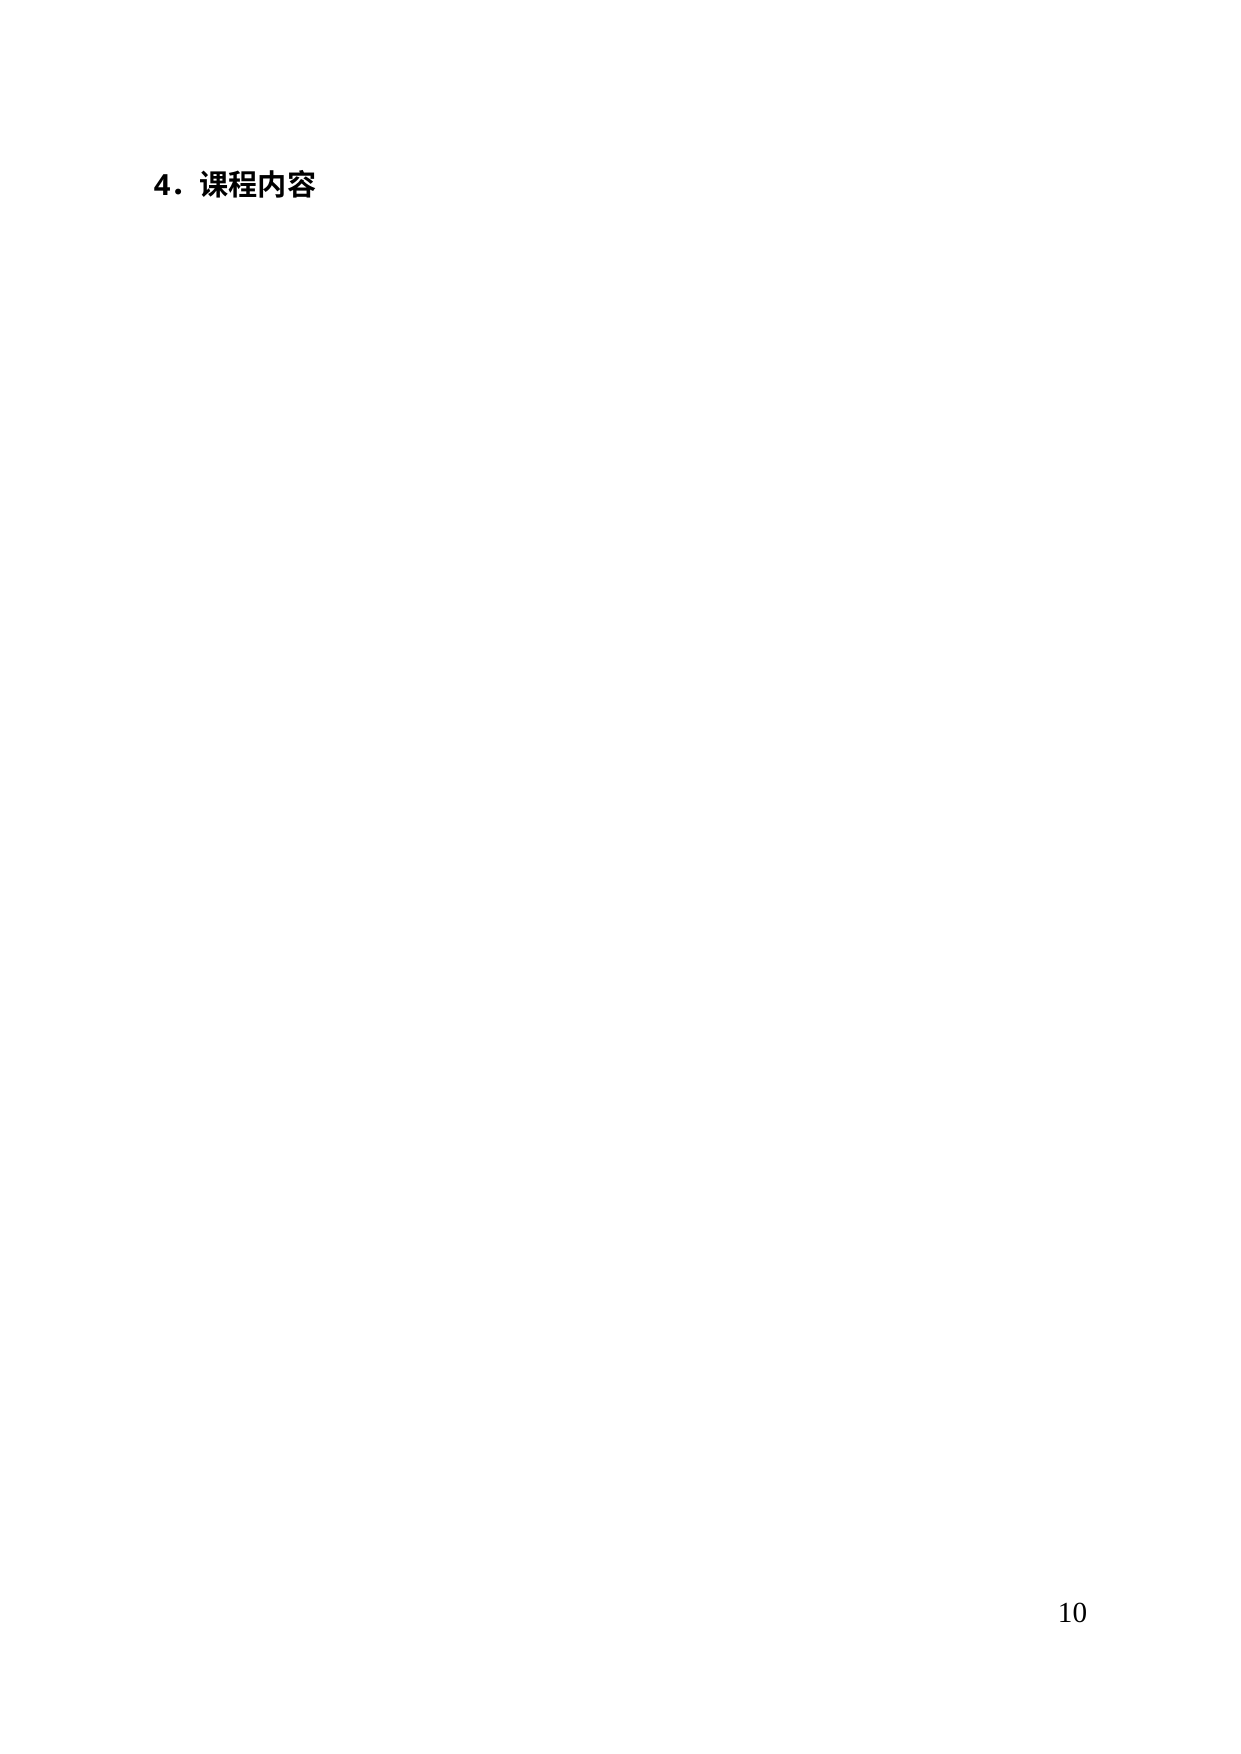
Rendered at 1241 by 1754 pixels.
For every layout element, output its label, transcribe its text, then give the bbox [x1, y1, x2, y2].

text 4．课程内容 [153, 151, 1159, 216]
